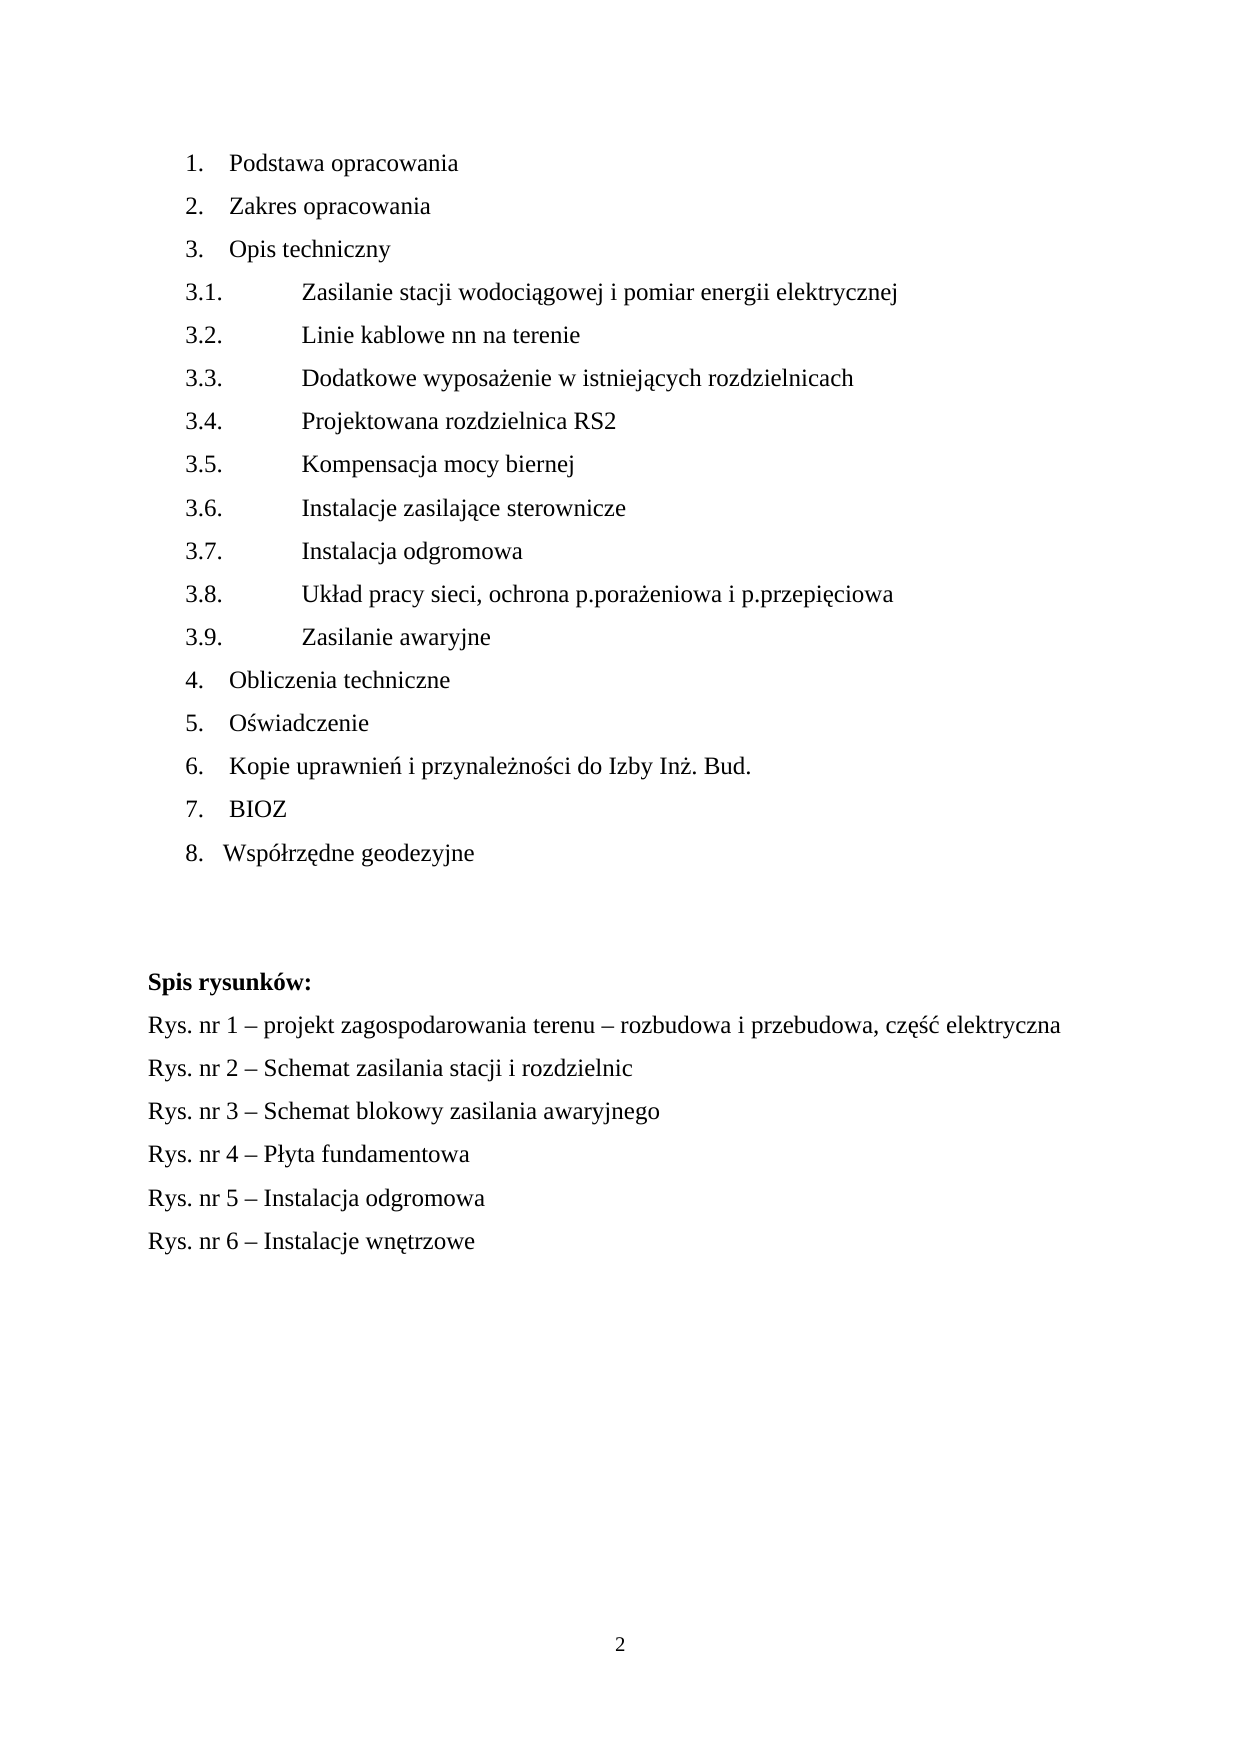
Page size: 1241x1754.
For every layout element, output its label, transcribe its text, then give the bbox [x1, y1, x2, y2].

list Zakres opracowania [185, 191, 1093, 219]
list Kopie uprawnień i przynależności do Izby Inż. Bud. [185, 751, 1093, 780]
list Opis techniczny [185, 234, 1093, 263]
list Dodatkowe wyposażenie w istniejących rozdzielnicach [185, 363, 1093, 392]
text Rys. nr 6 – Instalacje wnętrzowe [148, 1226, 1093, 1254]
list Zasilanie stacji wodociągowej i pomiar energii elektrycznej [185, 277, 1093, 306]
text Rys. nr 3 – Schemat blokowy zasilania awaryjnego [148, 1096, 1093, 1125]
list Współrzędne geodezyjne [185, 838, 1093, 866]
list Instalacja odgromowa [185, 536, 1093, 564]
list Zasilanie awaryjne [185, 622, 1093, 651]
list Obliczenia techniczne [185, 665, 1093, 694]
text Spis rysunków: [148, 967, 1093, 996]
list Projektowana rozdzielnica RS2 [185, 406, 1093, 435]
list Instalacje zasilające sterownicze [185, 493, 1093, 521]
list Układ pracy sieci, ochrona p.porażeniowa i p.przepięciowa [185, 579, 1093, 608]
text Rys. nr 1 – projekt zagospodarowania terenu – rozbudowa i przebudowa, część elektryczna [148, 1010, 1093, 1039]
text Rys. nr 5 – Instalacja odgromowa [148, 1183, 1093, 1211]
text Rys. nr 2 – Schemat zasilania stacji i rozdzielnic [148, 1053, 1093, 1082]
list Podstawa opracowania [185, 148, 1093, 176]
list Oświadczenie [185, 708, 1093, 737]
list Kompensacja mocy biernej [185, 449, 1093, 478]
list BIOZ [185, 794, 1093, 823]
text Rys. nr 4 – Płyta fundamentowa [148, 1139, 1093, 1168]
list Linie kablowe nn na terenie [185, 320, 1093, 349]
